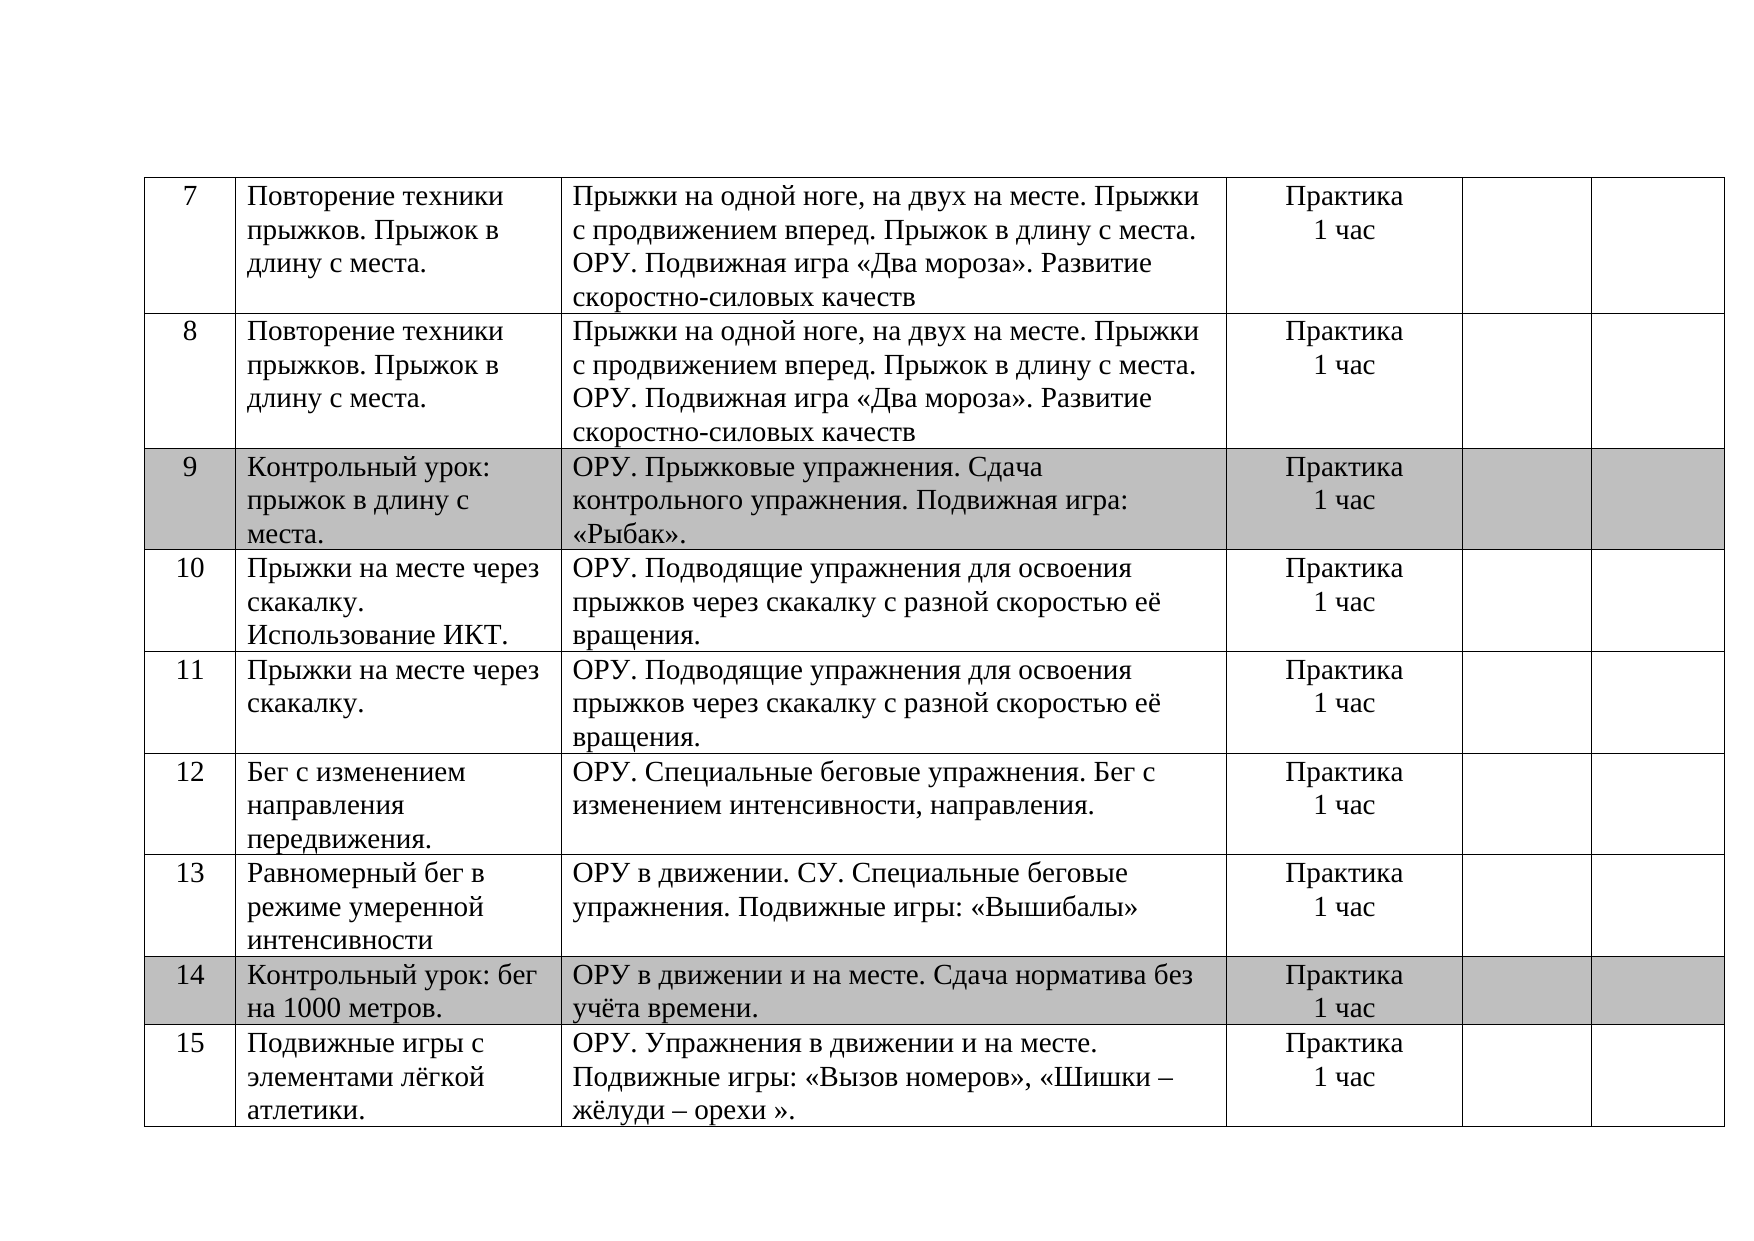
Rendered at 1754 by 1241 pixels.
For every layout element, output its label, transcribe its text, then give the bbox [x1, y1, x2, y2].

table_cell [1463, 550, 1591, 651]
table_cell ОРУ. Подводящие упражнения для освоения прыжков через скакалку с разной скоростью её вращения. [562, 652, 1226, 753]
table_cell Практика 1 час [1227, 652, 1462, 753]
table_cell Прыжки на одной ноге, на двух на месте. Прыжки с продвижением вперед. Прыжок в длину с места. ОРУ. Подвижная игра «Два мороза». Развитие скоростно-силовых качеств [562, 314, 1226, 448]
table_cell 12 [145, 754, 235, 854]
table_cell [236, 1025, 561, 1126]
table_cell [1463, 754, 1591, 854]
table_cell Практика 1 час [1227, 855, 1462, 956]
table_cell 11 [145, 652, 235, 753]
table_cell ОРУ. Специальные беговые упражнения. Бег с изменением интенсивности, направления. [562, 754, 1226, 854]
table_cell 14 [145, 957, 235, 1024]
table_cell [1463, 314, 1591, 448]
table_cell [1592, 178, 1724, 312]
table_cell [1463, 1025, 1591, 1126]
table_cell Прыжки на месте через скакалку. Использование ИКТ. [236, 550, 561, 651]
table_cell Практика 1 час [1227, 314, 1462, 448]
table_cell Практика 1 час [1227, 957, 1462, 1024]
table_cell [1592, 855, 1724, 956]
table_cell Прыжки на одной ноге, на двух на месте. Прыжки с продвижением вперед. Прыжок в длину с места. ОРУ. Подвижная игра «Два мороза». Развитие скоростно-силовых качеств [562, 178, 1226, 312]
table_cell Практика 1 час [1227, 1025, 1462, 1126]
table_cell Повторение техники прыжков. Прыжок в длину с места. [236, 178, 561, 312]
table_cell [1592, 449, 1724, 549]
table_cell [1463, 652, 1591, 753]
table_cell Контрольный урок: прыжок в длину с места. [236, 449, 561, 549]
table_cell 8 [145, 314, 235, 448]
table_cell Повторение техники прыжков. Прыжок в длину с места. [236, 314, 561, 448]
table_cell 10 [145, 550, 235, 651]
table_cell [1463, 855, 1591, 956]
table_cell ОРУ. Прыжковые упражнения. Сдача контрольного упражнения. Подвижная игра: «Рыбак». [562, 449, 1226, 549]
table_cell [1463, 957, 1591, 1024]
table_cell 15 [145, 1025, 235, 1126]
table_cell Контрольный урок: бег на 1000 метров. [236, 957, 561, 1024]
table_cell 9 [145, 449, 235, 549]
table_cell Прыжки на месте через скакалку. [236, 652, 561, 753]
table_cell ОРУ. Подводящие упражнения для освоения прыжков через скакалку с разной скоростью её вращения. [562, 550, 1226, 651]
table_cell Равномерный бег в режиме умеренной интенсивности [236, 855, 561, 956]
table_cell [1592, 957, 1724, 1024]
table_cell ОРУ в движении. СУ. Специальные беговые упражнения. Подвижные игры: «Вышибалы» [562, 855, 1226, 956]
table_cell ОРУ. Упражнения в движении и на месте. Подвижные игры: «Вызов номеров», «Шишки – жёлуди – орехи ». [562, 1025, 1226, 1126]
table_cell 7 [145, 178, 235, 312]
table_cell [1463, 449, 1591, 549]
table_cell Практика 1 час [1227, 754, 1462, 854]
table_cell Практика 1 час [1227, 550, 1462, 651]
table_cell [1592, 1025, 1724, 1126]
table_cell 13 [145, 855, 235, 956]
table_cell [1592, 550, 1724, 651]
table_cell [1592, 754, 1724, 854]
table_cell [1592, 314, 1724, 448]
table_cell [1592, 652, 1724, 753]
table_cell Практика 1 час [1227, 178, 1462, 312]
table_cell [1463, 178, 1591, 312]
table_cell Бег с изменением направления передвижения. [236, 754, 561, 854]
table_cell Практика 1 час [1227, 449, 1462, 549]
table_cell ОРУ в движении и на месте. Сдача норматива без учёта времени. [562, 957, 1226, 1024]
